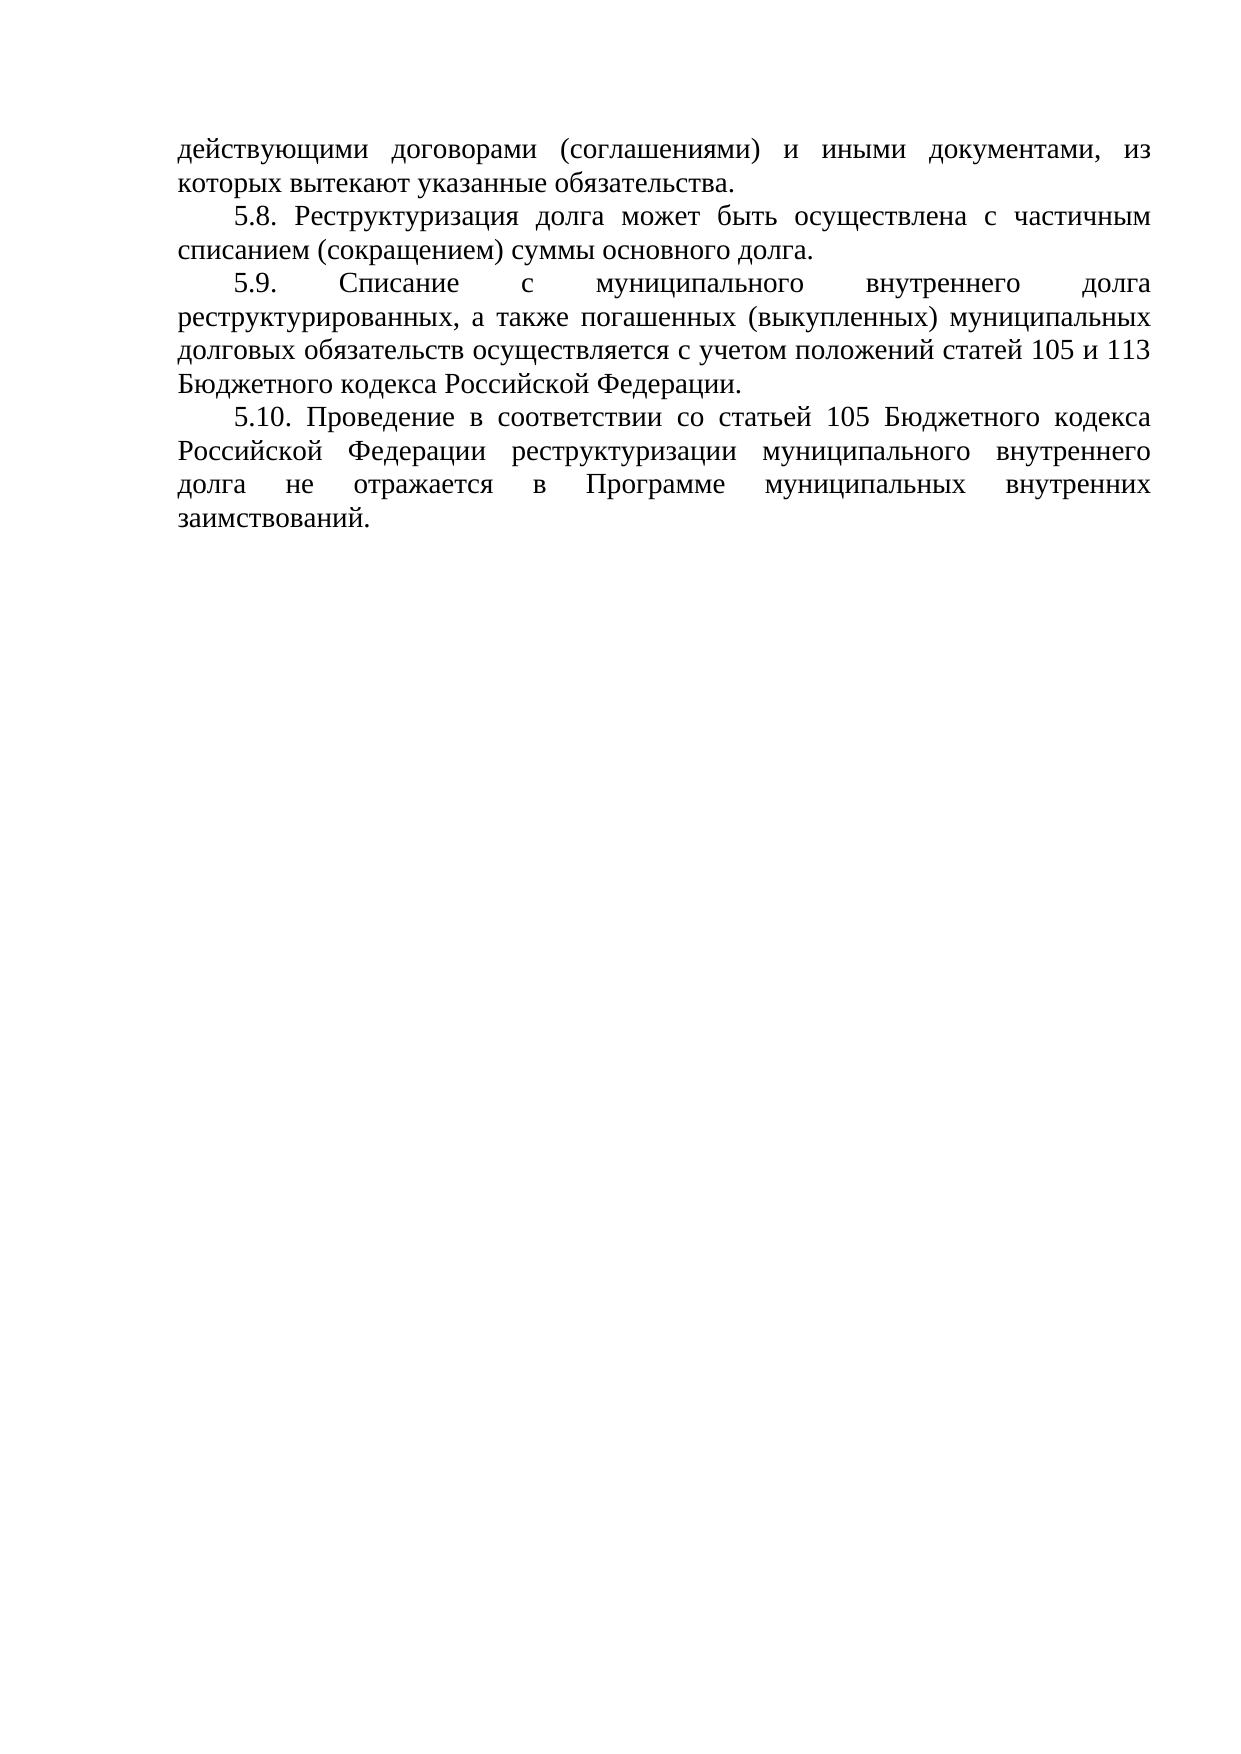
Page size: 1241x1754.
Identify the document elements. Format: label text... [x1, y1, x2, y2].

text 5.8. Реструктуризация долга может быть осуществлена с частичным списанием (сокращением) суммы основного долга. [177, 198, 1152, 265]
text 5.10. Проведение в соответствии со статьей 105 Бюджетного кодекса Российской Федерации реструктуризации муниципального внутреннего долга не отражается в Программе муниципальных внутренних заимствований. [177, 399, 1152, 534]
text 5.9. Списание с муниципального внутреннего долга реструктурированных, а также погашенных (выкупленных) муниципальных долговых обязательств осуществляется с учетом положений статей 105 и 113 Бюджетного кодекса Российской Федерации. [177, 265, 1152, 399]
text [177, 131, 1152, 198]
